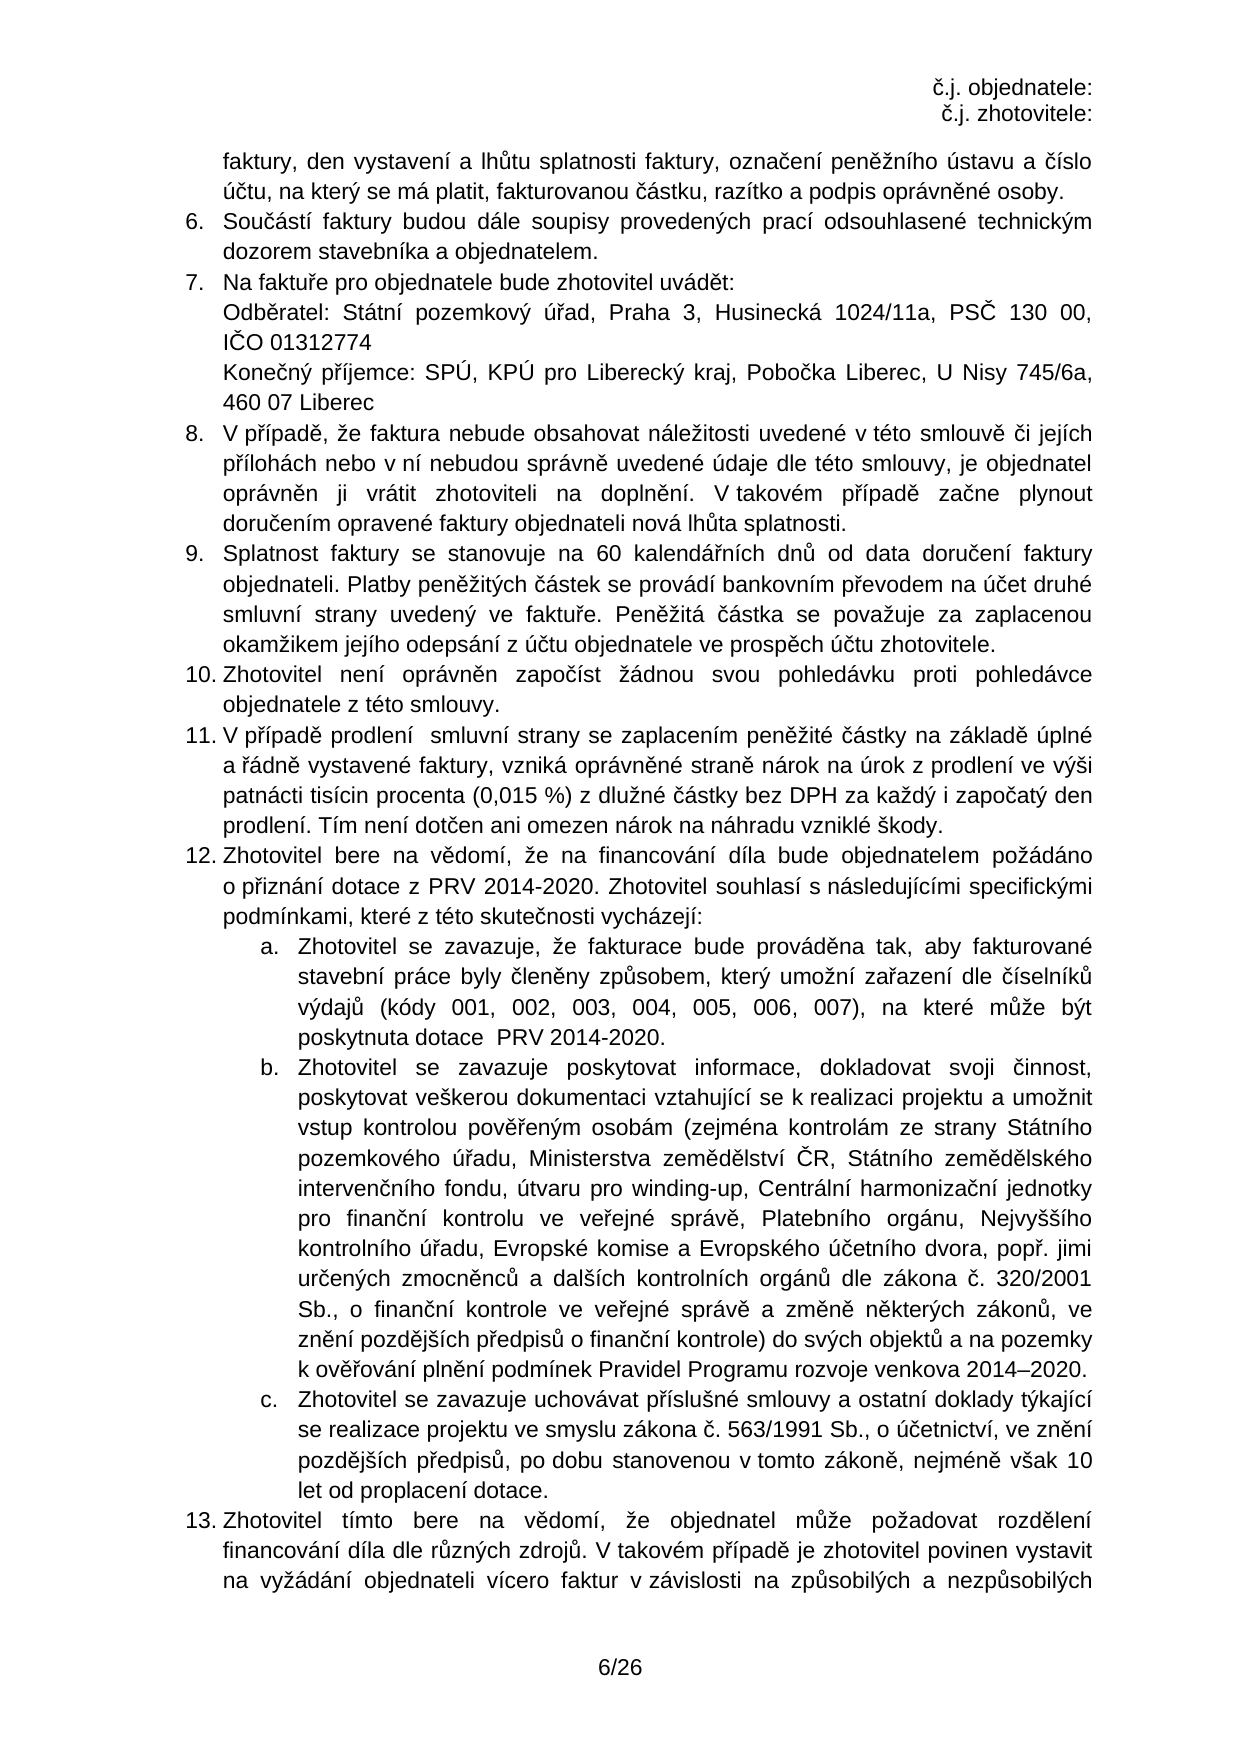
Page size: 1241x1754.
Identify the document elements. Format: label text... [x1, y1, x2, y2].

list Zhotovitel se zavazuje poskytovat informace, dokladovat svoji činnost, poskytovat veškerou dokumentaci vztahující se k realizaci projektu a umožnit vstup kontrolou pověřeným osobám (zejména kontrolám ze strany Státního pozemkového úřadu, Ministerstva zemědělství ČR, Státního zemědělského intervenčního fondu, útvaru pro winding-up, Centrální harmonizační jednotky pro finanční kontrolu ve veřejné správě, Platebního orgánu, Nejvyššího kontrolního úřadu, Evropské komise a Evropského účetního dvora, popř. jimi určených zmocněnců a dalších kontrolních orgánů dle zákona č. 320/2001 Sb., o finanční kontrole ve veřejné správě a změně některých zákonů, ve znění pozdějších předpisů o finanční kontrole) do svých objektů a na pozemky k ověřování plnění podmínek Pravidel Programu rozvoje venkova 2014–2020. [260, 1054, 1093, 1382]
list Konečný příjemce: SPÚ, KPÚ pro Liberecký kraj, Pobočka Liberec, U Nisy 745/6a, 460 07 Liberec [223, 359, 1093, 416]
list Odběratel: Státní pozemkový úřad, Praha 3, Husinecká 1024/11a, PSČ 130 00, IČO 01312774 [223, 299, 1093, 355]
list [185, 148, 1093, 204]
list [185, 1507, 1093, 1594]
list Zhotovitel není oprávněn započíst žádnou svou pohledávku proti pohledávce objednatele z této smlouvy. [185, 661, 1093, 718]
list V případě, že faktura nebude obsahovat náležitosti uvedené v této smlouvě či jejích přílohách nebo v ní nebudou správně uvedené údaje dle této smlouvy, je objednatel oprávněn ji vrátit zhotoviteli na doplnění. V takovém případě začne plynout doručením opravené faktury objednateli nová lhůta splatnosti. [185, 419, 1093, 536]
list Na faktuře pro objednatele bude zhotovitel uvádět: [185, 268, 1093, 295]
list Součástí faktury budou dále soupisy provedených prací odsouhlasené technickým dozorem stavebníka a objednatelem. [185, 208, 1093, 264]
list Zhotovitel bere na vědomí, že na financování díla bude objednatelem požádáno o přiznání dotace z PRV 2014-2020. Zhotovitel souhlasí s následujícími specifickými podmínkami, které z této skutečnosti vycházejí: [185, 842, 1093, 929]
list V případě prodlení smluvní strany se zaplacením peněžité částky na základě úplné a řádně vystavené faktury, vzniká oprávněné straně nárok na úrok z prodlení ve výši patnácti tisícin procenta (0,015 %) z dlužné částky bez DPH za každý i započatý den prodlení. Tím není dotčen ani omezen nárok na náhradu vzniklé škody. [185, 722, 1093, 838]
list Zhotovitel se zavazuje uchovávat příslušné smlouvy a ostatní doklady týkající se realizace projektu ve smyslu zákona č. 563/1991 Sb., o účetnictví, ve znění pozdějších předpisů, po dobu stanovenou v tomto zákoně, nejméně však 10 let od proplacení dotace. [260, 1386, 1093, 1503]
list Zhotovitel se zavazuje, že fakturace bude prováděna tak, aby fakturované stavební práce byly členěny způsobem, který umožní zařazení dle číselníků výdajů (kódy 001, 002, 003, 004, 005, 006, 007), na které může být poskytnuta dotace PRV 2014-2020. [260, 933, 1093, 1050]
list Splatnost faktury se stanovuje na 60 kalendářních dnů od data doručení faktury objednateli. Platby peněžitých částek se provádí bankovním převodem na účet druhé smluvní strany uvedený ve faktuře. Peněžitá částka se považuje za zaplacenou okamžikem jejího odepsání z účtu objednatele ve prospěch účtu zhotovitele. [185, 540, 1093, 657]
